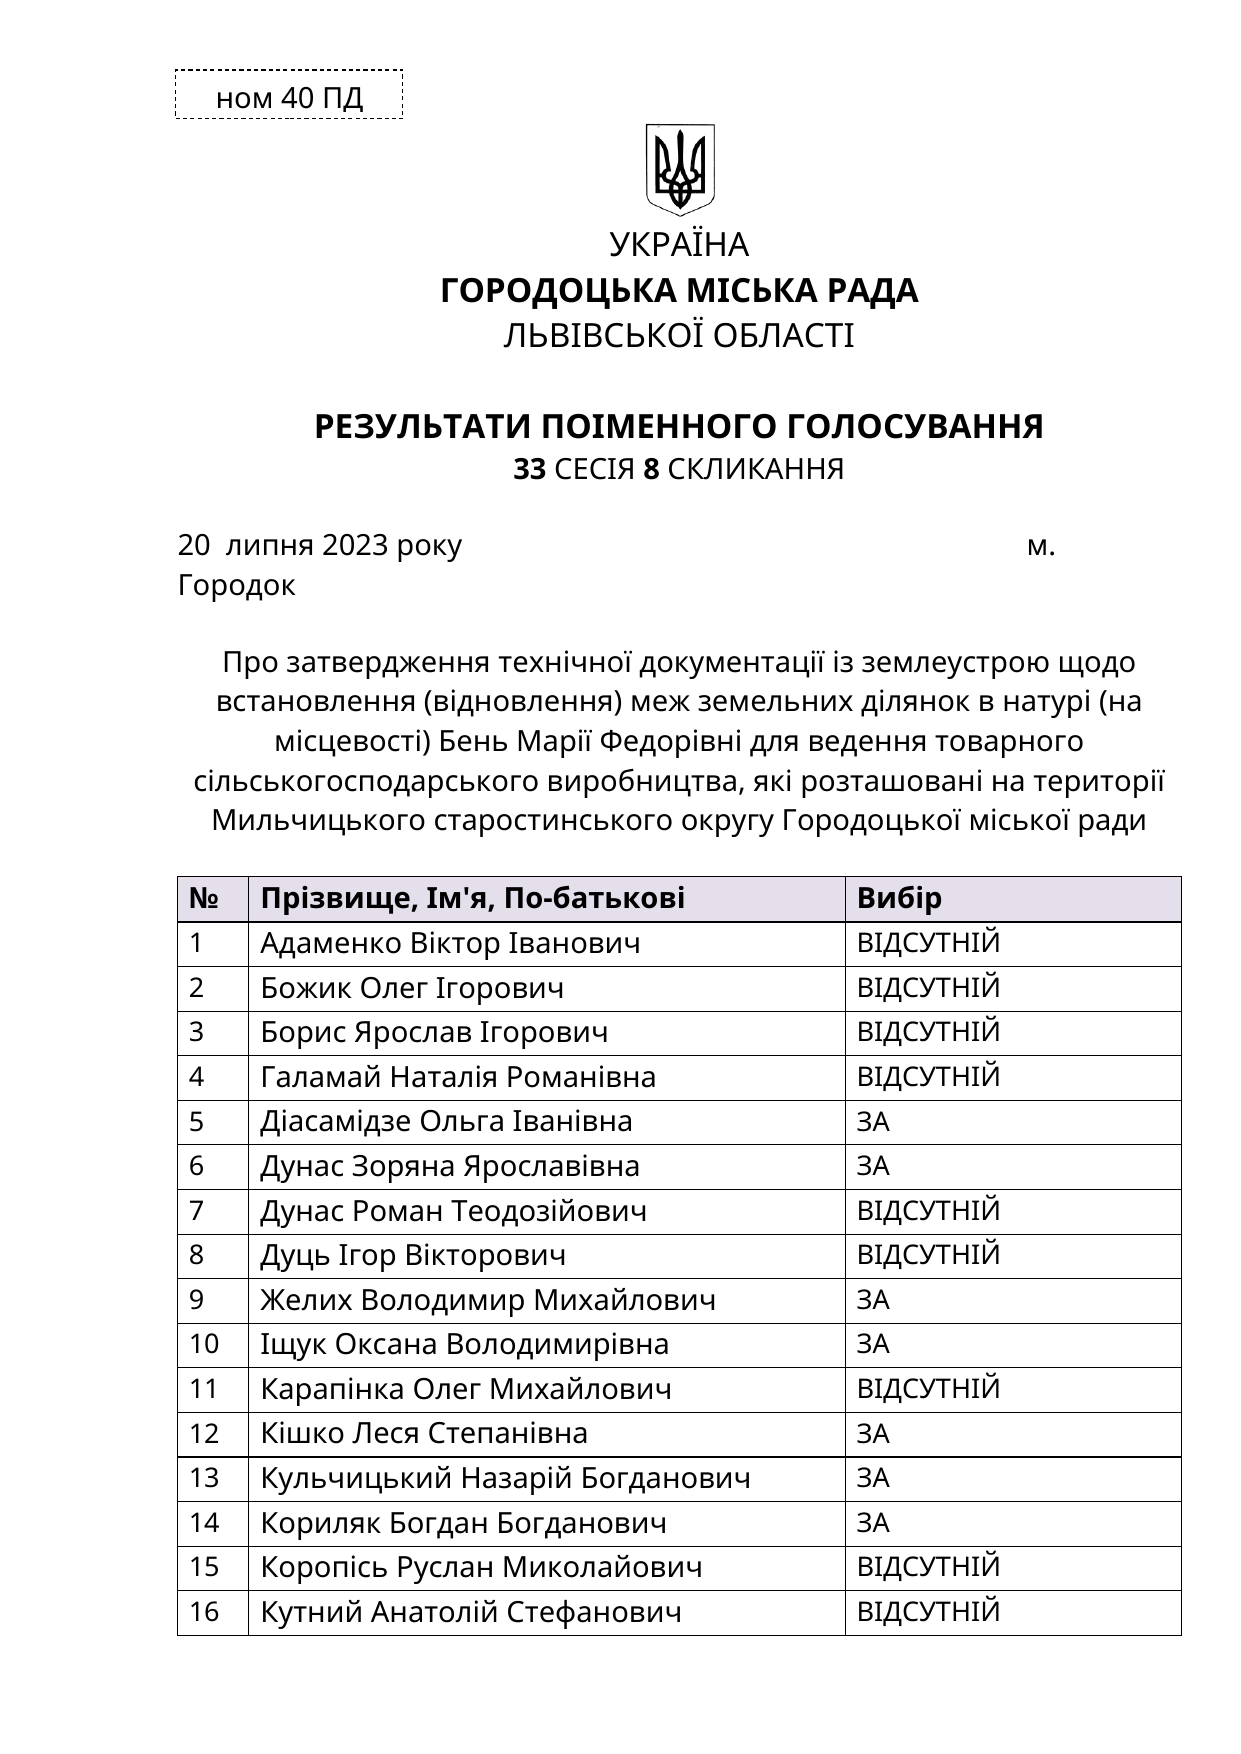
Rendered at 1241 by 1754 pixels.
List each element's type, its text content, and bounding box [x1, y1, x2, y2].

table_cell 3 [178, 1012, 248, 1055]
table_cell 7 [178, 1190, 248, 1233]
table_cell Іщук Оксана Володимирівна [249, 1324, 845, 1367]
picture [633, 118, 726, 221]
table_cell ВІДСУТНІЙ [846, 1012, 1181, 1055]
text ЛЬВІВСЬКОЇ ОБЛАСТІ [177, 312, 1181, 357]
text УКРАЇНА [177, 221, 1181, 266]
table_cell Адаменко Віктор Іванович [249, 923, 845, 966]
table_cell ВІДСУТНІЙ [846, 1235, 1181, 1278]
table_cell 9 [178, 1279, 248, 1323]
table_cell 8 [178, 1235, 248, 1278]
table_cell 5 [178, 1101, 248, 1144]
table_cell 6 [178, 1145, 248, 1189]
table_cell ЗА [846, 1145, 1181, 1189]
table_cell Кульчицький Назарій Богданович [249, 1458, 845, 1501]
text 20 липня 2023 року м. Городок [177, 525, 1181, 604]
table_cell ВІДСУТНІЙ [846, 967, 1181, 1011]
table_cell Галамай Наталія Романівна [249, 1056, 845, 1100]
table_cell 2 [178, 967, 248, 1011]
table_header Вибір [846, 877, 1181, 921]
text 33 СЕСІЯ 8 СКЛИКАННЯ [177, 448, 1181, 488]
table_cell 4 [178, 1056, 248, 1100]
table_header № [178, 877, 248, 921]
table_cell 15 [178, 1547, 248, 1590]
table_cell Дунас Роман Теодозійович [249, 1190, 845, 1233]
table_cell 11 [178, 1368, 248, 1412]
table_cell 13 [178, 1458, 248, 1501]
table_cell ЗА [846, 1458, 1181, 1501]
table_cell ВІДСУТНІЙ [846, 923, 1181, 966]
table_cell ВІДСУТНІЙ [846, 1591, 1181, 1635]
table_cell Діасамідзе Ольга Іванівна [249, 1101, 845, 1144]
text Про затвердження технічної документації із землеустрою щодо встановлення (відновлення) меж земельних ділянок в натурі (на місцевості) Бень Марії Федорівні для ведення товарного сільськогосподарського виробництва, які розташовані на території Мильчицького старостинського округу Городоцької міської ради [177, 641, 1181, 839]
text ГОРОДОЦЬКА МІСЬКА РАДА [177, 266, 1181, 312]
text РЕЗУЛЬТАТИ ПОІМЕННОГО ГОЛОСУВАННЯ [177, 403, 1181, 448]
table_cell ЗА [846, 1324, 1181, 1367]
table_cell ВІДСУТНІЙ [846, 1547, 1181, 1590]
table_cell 12 [178, 1413, 248, 1456]
table_cell ЗА [846, 1413, 1181, 1456]
table_cell 16 [178, 1591, 248, 1635]
table_cell Кутний Анатолій Стефанович [249, 1591, 845, 1635]
table_cell Дуць Ігор Вікторович [249, 1235, 845, 1278]
table_cell ЗА [846, 1101, 1181, 1144]
table_cell Божик Олег Ігорович [249, 967, 845, 1011]
table_cell Желих Володимир Михайлович [249, 1279, 845, 1323]
table_cell 1 [178, 923, 248, 966]
table_cell 10 [178, 1324, 248, 1367]
table_cell Коропісь Руслан Миколайович [249, 1547, 845, 1590]
table_cell Борис Ярослав Ігорович [249, 1012, 845, 1055]
table_cell Карапінка Олег Михайлович [249, 1368, 845, 1412]
table_cell Дунас Зоряна Ярославівна [249, 1145, 845, 1189]
table_cell ЗА [846, 1279, 1181, 1323]
table_cell Кішко Леся Степанівна [249, 1413, 845, 1456]
table_cell ВІДСУТНІЙ [846, 1056, 1181, 1100]
table_cell 14 [178, 1502, 248, 1546]
table_header Прізвище, Ім'я, По-батькові [249, 877, 845, 921]
table_cell ЗА [846, 1502, 1181, 1546]
table_cell ВІДСУТНІЙ [846, 1190, 1181, 1233]
table_cell ВІДСУТНІЙ [846, 1368, 1181, 1412]
table_cell Кориляк Богдан Богданович [249, 1502, 845, 1546]
